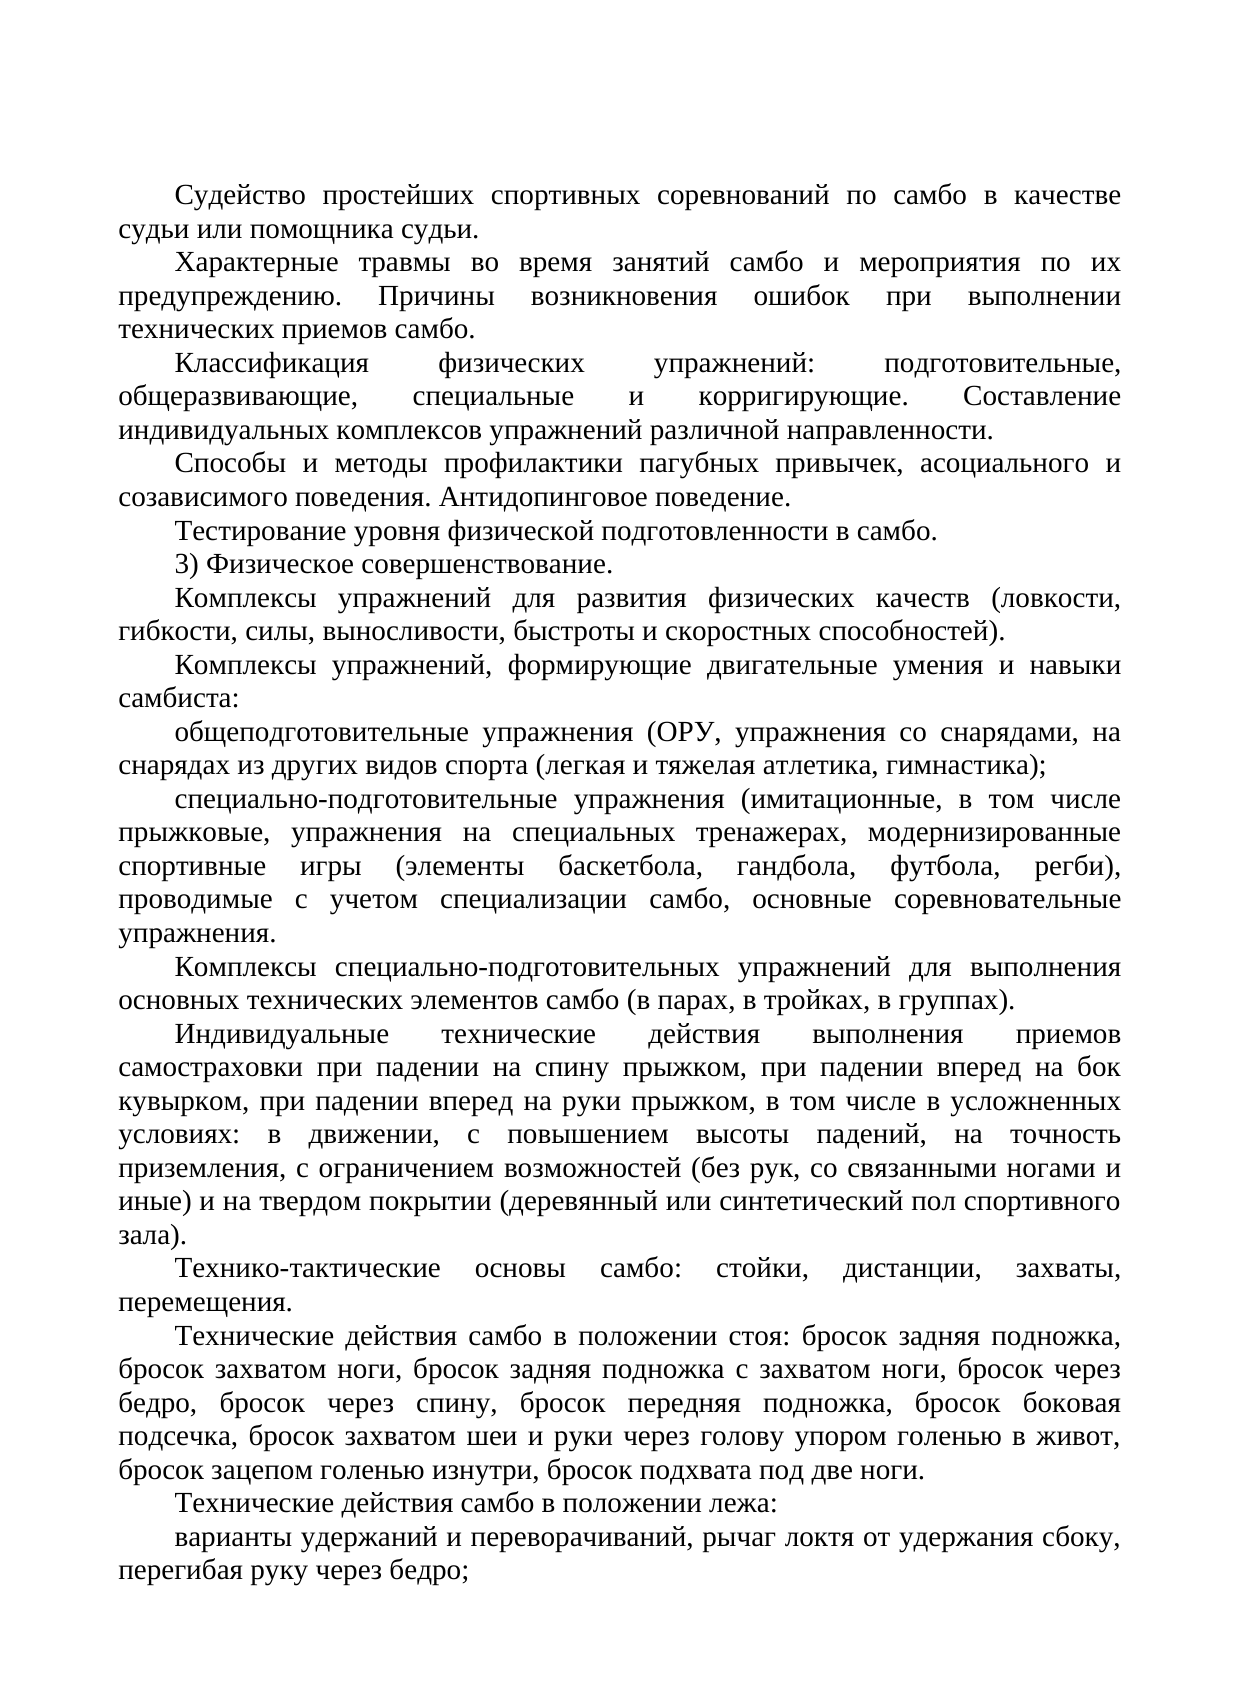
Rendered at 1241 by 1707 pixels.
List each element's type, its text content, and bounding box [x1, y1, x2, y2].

text Технические действия самбо в положении стоя: бросок задняя подножка, бросок захватом ноги, бросок задняя подножка с захватом ноги, бросок через бедро, бросок через спину, бросок передняя подножка, бросок боковая подсечка, бросок захватом шеи и руки через голову упором голенью в живот, бросок зацепом голенью изнутри, бросок подхвата под две ноги. [118, 1318, 1122, 1485]
text Индивидуальные технические действия выполнения приемов самостраховки при падении на спину прыжком, при падении вперед на бок кувырком, при падении вперед на руки прыжком, в том числе в усложненных условиях: в движении, с повышением высоты падений, на точность приземления, с ограничением возможностей (без рук, со связанными ногами и иные) и на твердом покрытии (деревянный или синтетический пол спортивного зала). [118, 1016, 1122, 1251]
text Технические действия самбо в положении лежа: [118, 1485, 1122, 1519]
text Тестирование уровня физической подготовленности в самбо. [118, 513, 1122, 546]
text специально-подготовительные упражнения (имитационные, в том числе прыжковые, упражнения на специальных тренажерах, модернизированные спортивные игры (элементы баскетбола, гандбола, футбола, регби), проводимые с учетом специализации самбо, основные соревновательные упражнения. [118, 781, 1122, 949]
text общеподготовительные упражнения (ОРУ, упражнения со снарядами, на снарядах из других видов спорта (легкая и тяжелая атлетика, гимнастика); [118, 714, 1122, 781]
text Классификация физических упражнений: подготовительные, общеразвивающие, специальные и корригирующие. Составление индивидуальных комплексов упражнений различной направленности. [118, 345, 1122, 446]
text 3) Физическое совершенствование. [118, 546, 1122, 580]
text Способы и методы профилактики пагубных привычек, асоциального и созависимого поведения. Антидопинговое поведение. [118, 446, 1122, 513]
text Комплексы упражнений для развития физических качеств (ловкости, гибкости, силы, выносливости, быстроты и скоростных способностей). [118, 580, 1122, 647]
text Характерные травмы во время занятий самбо и мероприятия по их предупреждению. Причины возникновения ошибок при выполнении технических приемов самбо. [118, 244, 1122, 345]
text Комплексы упражнений, формирующие двигательные умения и навыки самбиста: [118, 647, 1122, 714]
text Комплексы специально-подготовительных упражнений для выполнения основных технических элементов самбо (в парах, в тройках, в группах). [118, 949, 1122, 1016]
text Судейство простейших спортивных соревнований по самбо в качестве судьи или помощника судьи. [118, 177, 1122, 244]
text варианты удержаний и переворачиваний, рычаг локтя от удержания сбоку, перегибая руку через бедро; [118, 1519, 1122, 1586]
text Технико-тактические основы самбо: стойки, дистанции, захваты, перемещения. [118, 1251, 1122, 1318]
